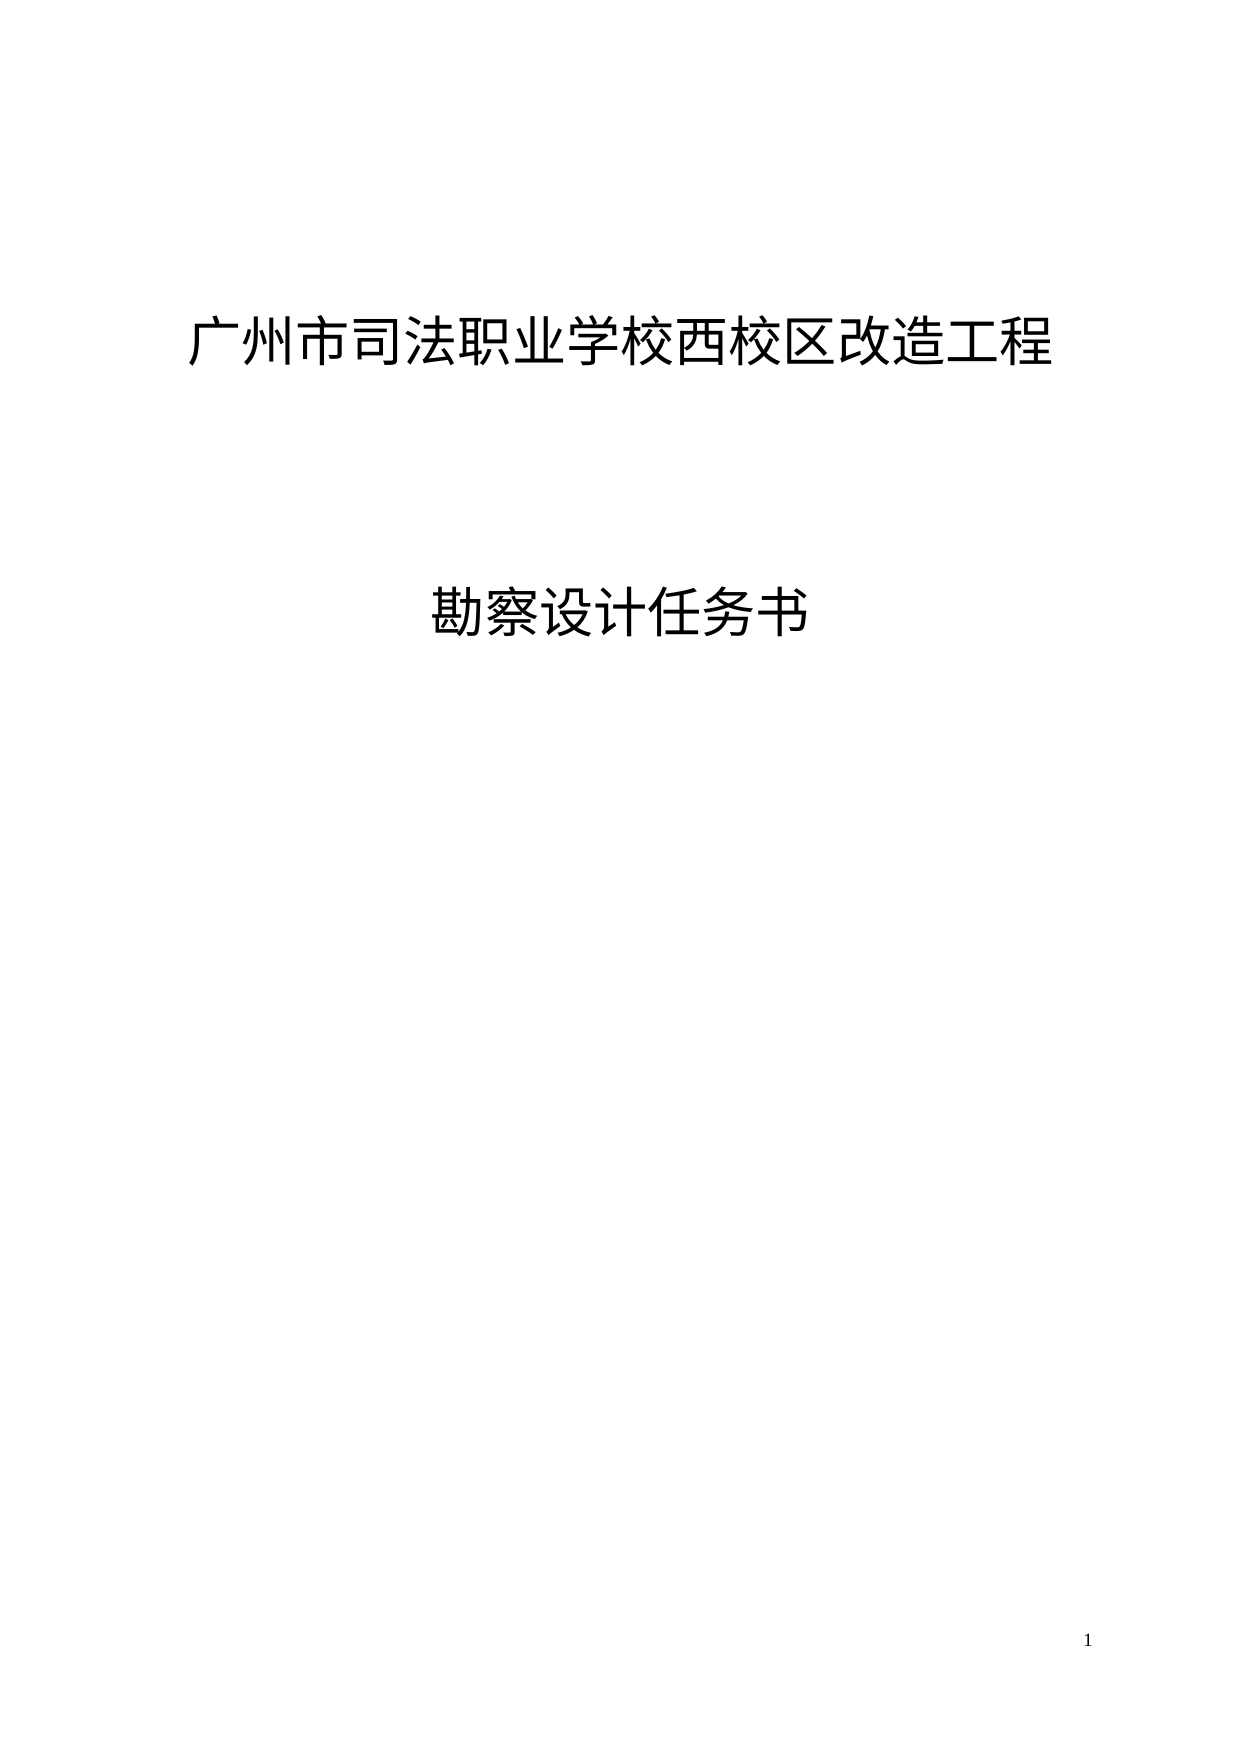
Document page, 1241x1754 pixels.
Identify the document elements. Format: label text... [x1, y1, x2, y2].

text 广州市司法职业学校西校区改造工程 [148, 289, 1092, 386]
text 勘察设计任务书 [148, 560, 1092, 657]
